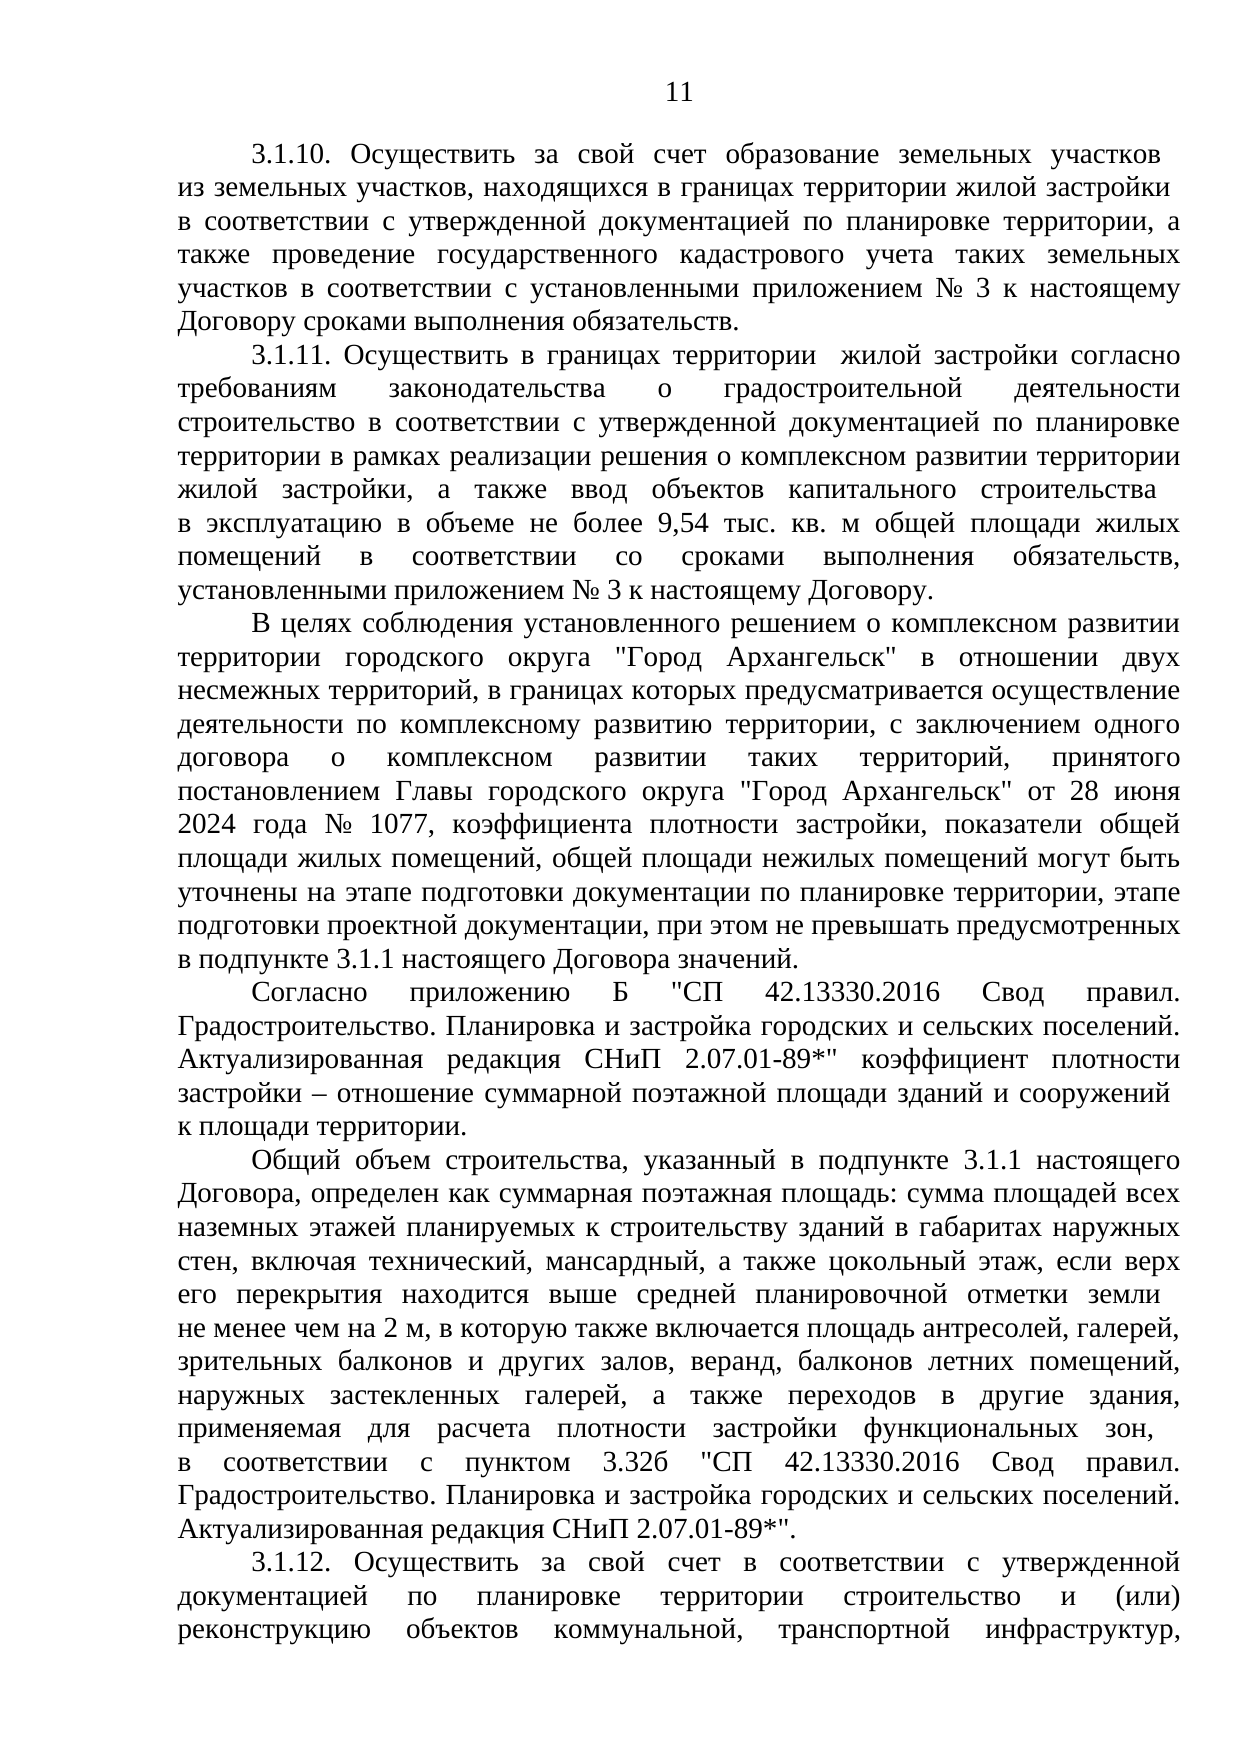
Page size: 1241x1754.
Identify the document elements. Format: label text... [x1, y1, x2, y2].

text Общий объем строительства, указанный в подпункте 3.1.1 настоящего Договора, определен как суммарная поэтажная площадь: сумма площадей всех наземных этажей планируемых к строительству зданий в габаритах наружных стен, включая технический, мансардный, а также цокольный этаж, если верх его перекрытия находится выше средней планировочной отметки земли не менее чем на 2 м, в которую также включается площадь антресолей, галерей, зрительных балконов и других залов, веранд, балконов летних помещений, наружных застекленных галерей, а также переходов в другие здания, применяемая для расчета плотности застройки функциональных зон, в соответствии с пунктом 3.32б "СП 42.13330.2016 Свод правил. Градостроительство. Планировка и застройка городских и сельских поселений. Актуализированная редакция СНиП 2.07.01-89*". [177, 1142, 1181, 1544]
text 3.1.11. Осуществить в границах территории жилой застройки согласно требованиям законодательства о градостроительной деятельности строительство в соответствии с утвержденной документацией по планировке территории в рамках реализации решения о комплексном развитии территории жилой застройки, а также ввод объектов капитального строительства в эксплуатацию в объеме не более 9,54 тыс. кв. м общей площади жилых помещений в соответствии со сроками выполнения обязательств, установленными приложением № 3 к настоящему Договору. [177, 337, 1181, 605]
text Согласно приложению Б "СП 42.13330.2016 Свод правил. Градостроительство. Планировка и застройка городских и сельских поселений. Актуализированная редакция СНиП 2.07.01-89*" коэффициент плотности застройки – отношение суммарной поэтажной площади зданий и сооружений к площади территории. [177, 974, 1181, 1142]
text В целях соблюдения установленного решением о комплексном развитии территории городского округа "Город Архангельск" в отношении двух несмежных территорий, в границах которых предусматривается осуществление деятельности по комплексному развитию территории, с заключением одного договора о комплексном развитии таких территорий, принятого постановлением Главы городского округа "Город Архангельск" от 28 июня 2024 года № 1077, коэффициента плотности застройки, показатели общей площади жилых помещений, общей площади нежилых помещений могут быть уточнены на этапе подготовки документации по планировке территории, этапе подготовки проектной документации, при этом не превышать предусмотренных в подпункте 3.1.1 настоящего Договора значений. [177, 605, 1181, 974]
text 3.1.10. Осуществить за свой счет образование земельных участков из земельных участков, находящихся в границах территории жилой застройки в соответствии с утвержденной документацией по планировке территории, а также проведение государственного кадастрового учета таких земельных участков в соответствии с установленными приложением № 3 к настоящему Договору сроками выполнения обязательств. [177, 136, 1181, 337]
